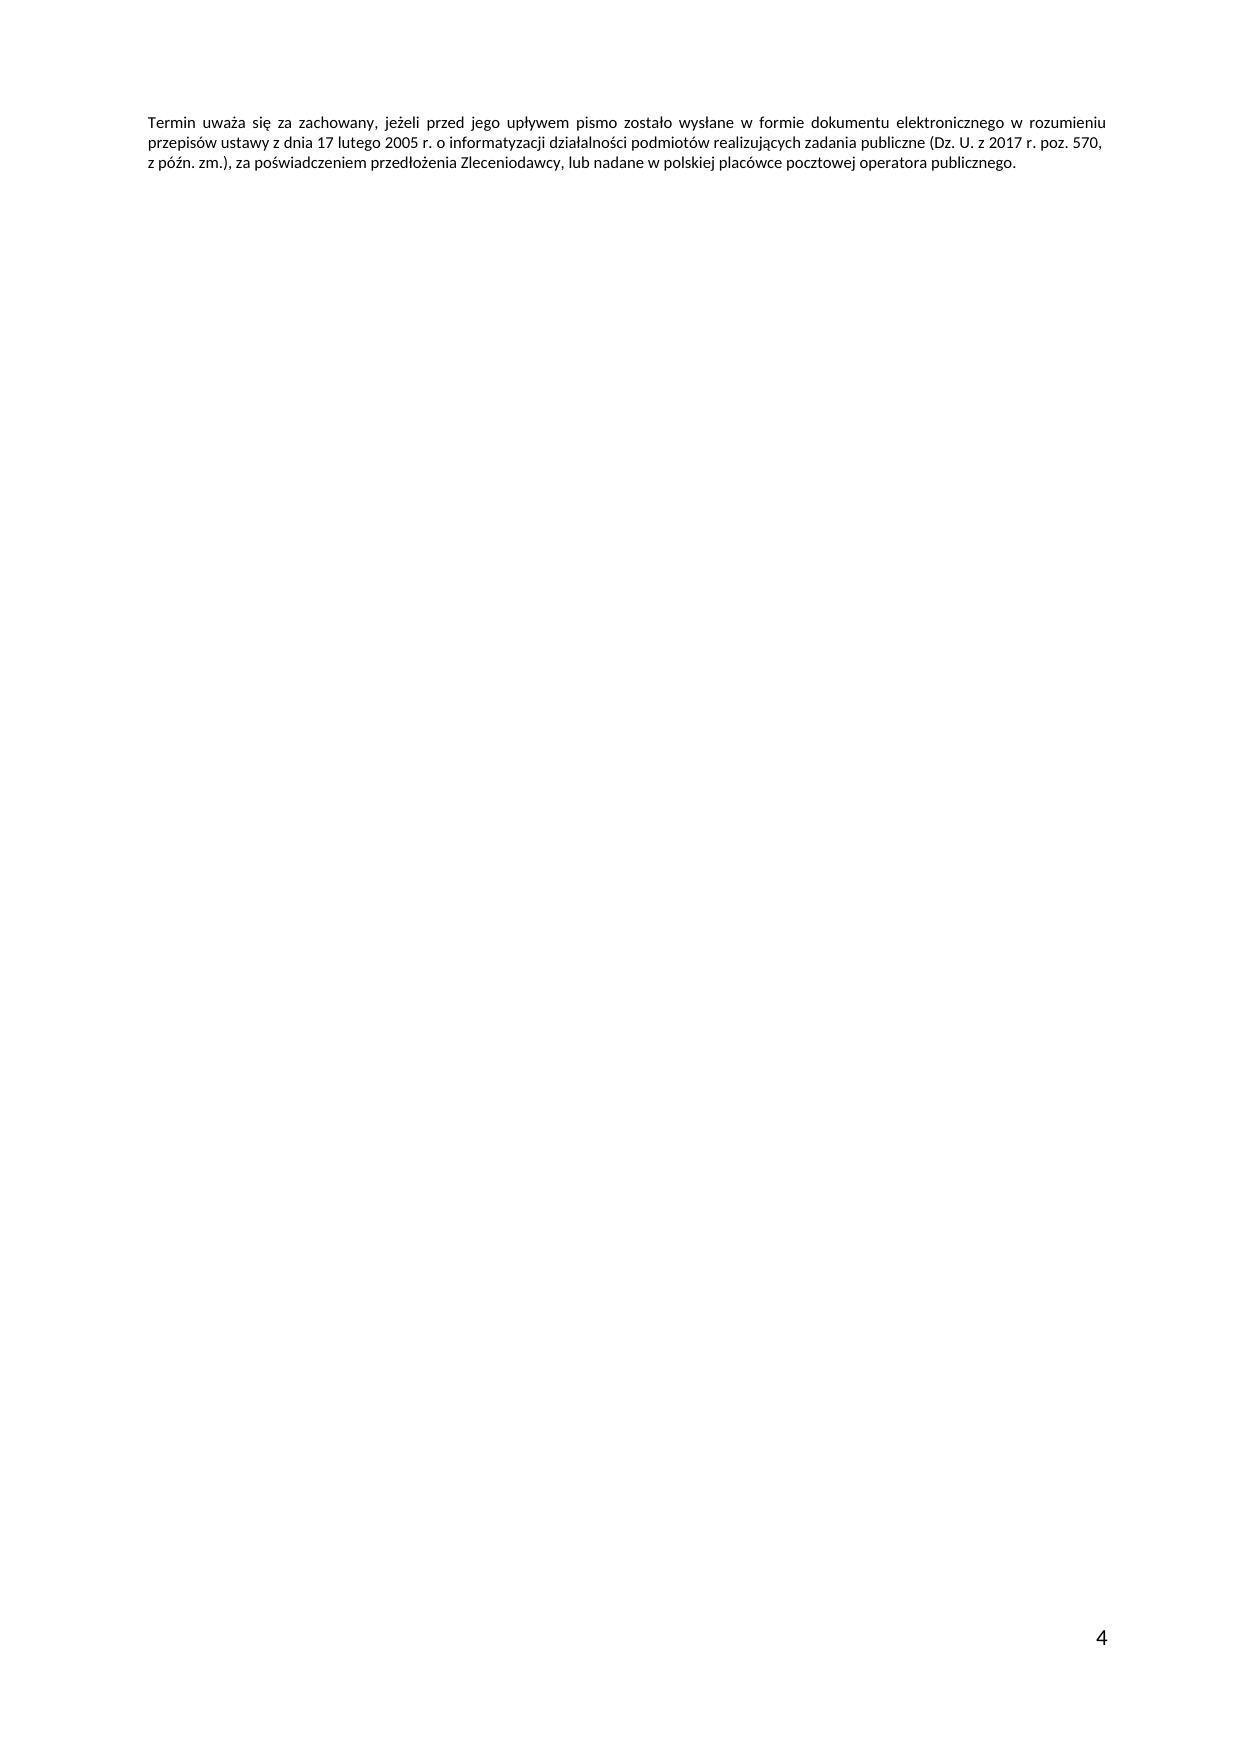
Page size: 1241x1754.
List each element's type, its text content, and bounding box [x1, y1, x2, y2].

text Termin uważa się za zachowany, jeżeli przed jego upływem pismo zostało wysłane w formie dokumentu elektronicznego w rozumieniu przepisów ustawy z dnia 17 lutego 2005 r. o informatyzacji działalności podmiotów realizujących zadania publiczne (Dz. U. z 2017 r. poz. 570, z późn. zm.), za poświadczeniem przedłożenia Zleceniodawcy, lub nadane w polskiej placówce pocztowej operatora publicznego. [148, 112, 1107, 173]
